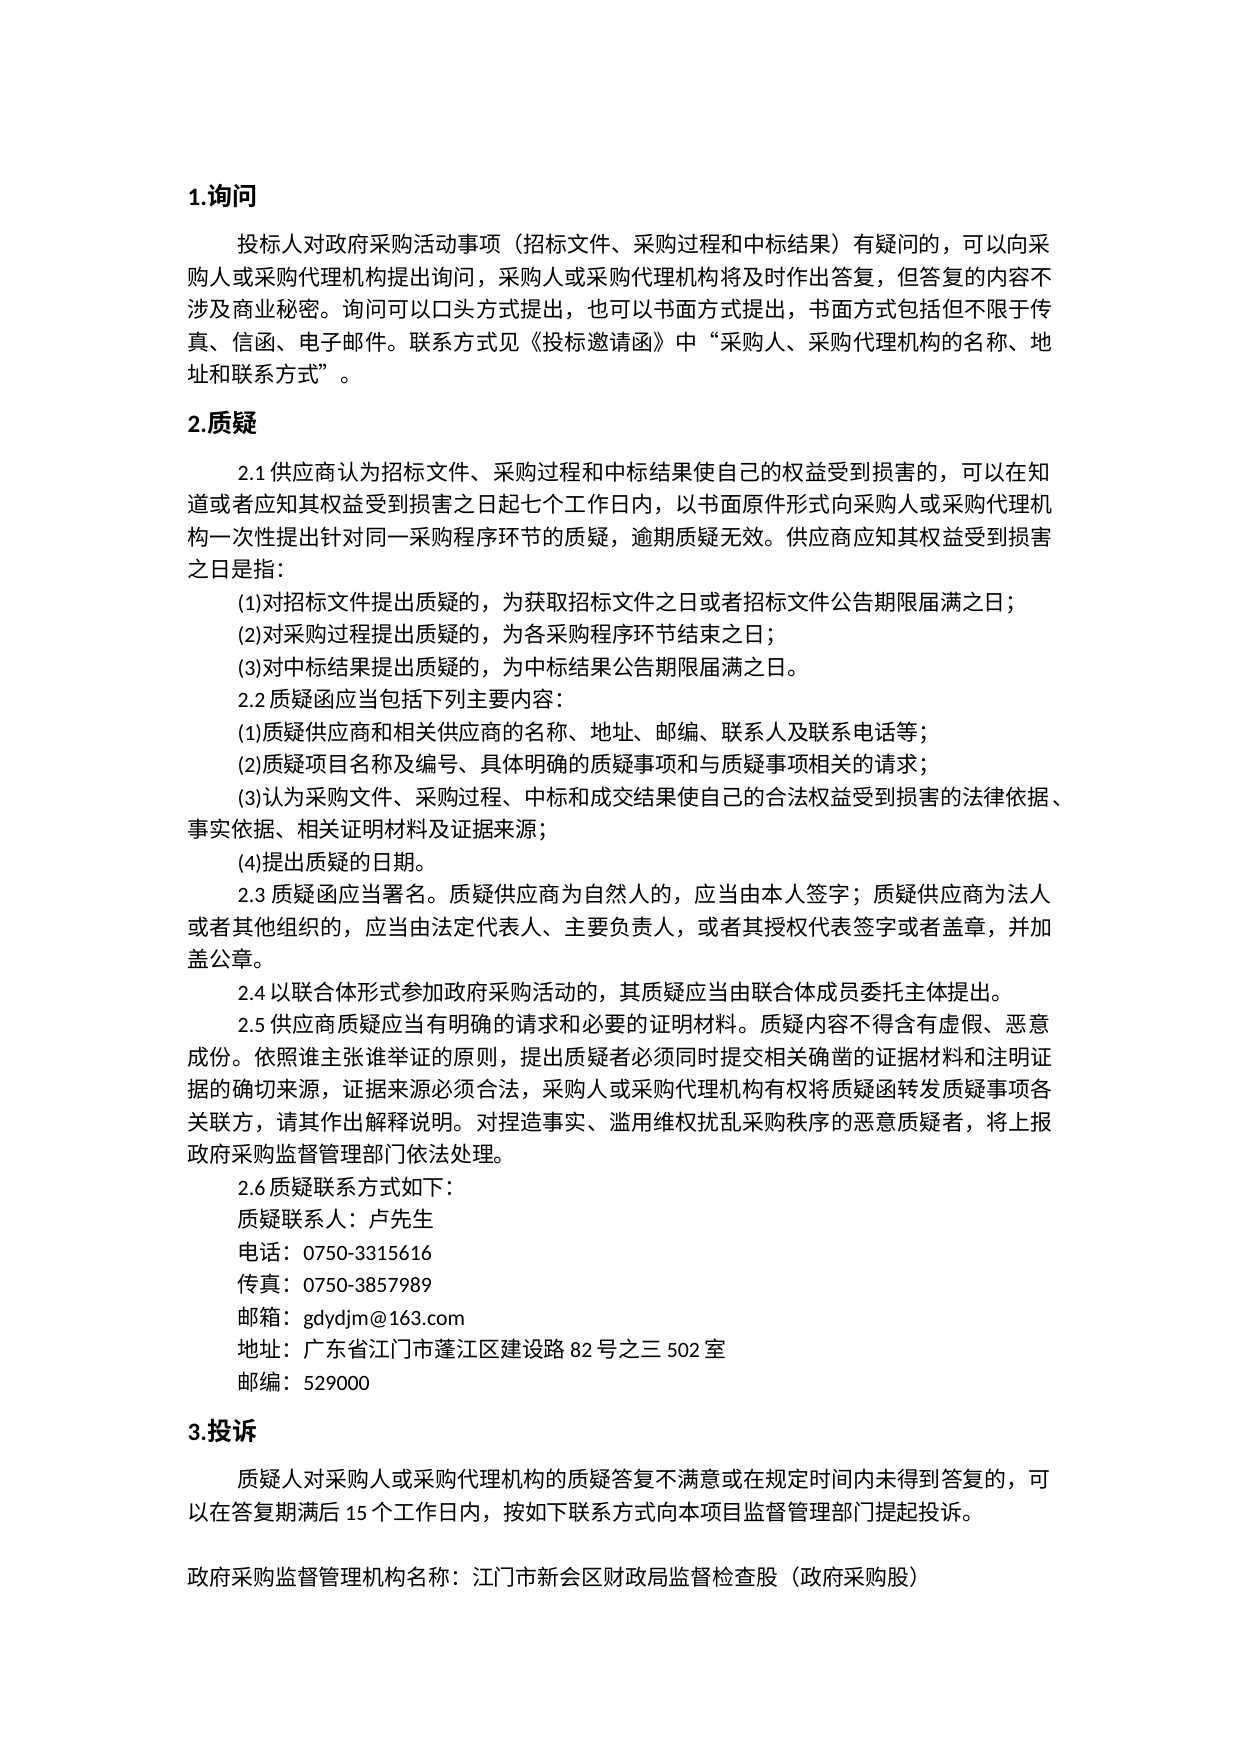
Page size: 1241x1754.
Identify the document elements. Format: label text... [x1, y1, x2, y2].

text 政府采购监督管理机构名称：江门市新会区财政局监督检查股（政府采购股） [187, 1559, 1053, 1592]
text (3)认为采购文件、采购过程、中标和成交结果使自己的合法权益受到损害的法律依据、事实依据、相关证明材料及证据来源； [187, 779, 1053, 844]
text 质疑联系人：卢先生 [187, 1202, 1053, 1234]
text 2.3 质疑函应当署名。质疑供应商为自然人的，应当由本人签字；质疑供应商为法人或者其他组织的，应当由法定代表人、主要负责人，或者其授权代表签字或者盖章，并加盖公章。 [187, 877, 1053, 974]
text 质疑人对采购人或采购代理机构的质疑答复不满意或在规定时间内未得到答复的，可以在答复期满后15个工作日内，按如下联系方式向本项目监督管理部门提起投诉。 [187, 1462, 1053, 1527]
text 1.询问 [187, 162, 1053, 227]
text 传真：0750-3857989 [187, 1267, 1053, 1299]
text (3)对中标结果提出质疑的，为中标结果公告期限届满之日。 [187, 649, 1053, 682]
text 投标人对政府采购活动事项（招标文件、采购过程和中标结果）有疑问的，可以向采购人或采购代理机构提出询问，采购人或采购代理机构将及时作出答复，但答复的内容不涉及商业秘密。询问可以口头方式提出，也可以书面方式提出，书面方式包括但不限于传真、信函、电子邮件。联系方式见《投标邀请函》中“采购人、采购代理机构的名称、地址和联系方式”。 [187, 227, 1053, 389]
text 电话：0750-3315616 [187, 1234, 1053, 1267]
text 2.4以联合体形式参加政府采购活动的，其质疑应当由联合体成员委托主体提出。 [187, 974, 1053, 1007]
text 地址：广东省江门市蓬江区建设路82号之三502室 [187, 1332, 1053, 1364]
text 2.质疑 [187, 389, 1053, 454]
text 2.6质疑联系方式如下： [187, 1169, 1053, 1202]
text (2)对采购过程提出质疑的，为各采购程序环节结束之日； [187, 617, 1053, 649]
text 邮编：529000 [187, 1364, 1053, 1397]
text (4)提出质疑的日期。 [187, 844, 1053, 877]
text (1)质疑供应商和相关供应商的名称、地址、邮编、联系人及联系电话等； [187, 714, 1053, 747]
text (1)对招标文件提出质疑的，为获取招标文件之日或者招标文件公告期限届满之日； [187, 584, 1053, 617]
text (2)质疑项目名称及编号、具体明确的质疑事项和与质疑事项相关的请求； [187, 747, 1053, 779]
text 邮箱：gdydjm@163.com [187, 1299, 1053, 1332]
text 2.1供应商认为招标文件、采购过程和中标结果使自己的权益受到损害的，可以在知道或者应知其权益受到损害之日起七个工作日内，以书面原件形式向采购人或采购代理机构一次性提出针对同一采购程序环节的质疑，逾期质疑无效。供应商应知其权益受到损害之日是指： [187, 454, 1053, 584]
text 3.投诉 [187, 1397, 1053, 1462]
text 2.5供应商质疑应当有明确的请求和必要的证明材料。质疑内容不得含有虚假、恶意成份。依照谁主张谁举证的原则，提出质疑者必须同时提交相关确凿的证据材料和注明证据的确切来源，证据来源必须合法，采购人或采购代理机构有权将质疑函转发质疑事项各关联方，请其作出解释说明。对捏造事实、滥用维权扰乱采购秩序的恶意质疑者，将上报政府采购监督管理部门依法处理。 [187, 1007, 1053, 1169]
text 2.2质疑函应当包括下列主要内容： [187, 682, 1053, 714]
